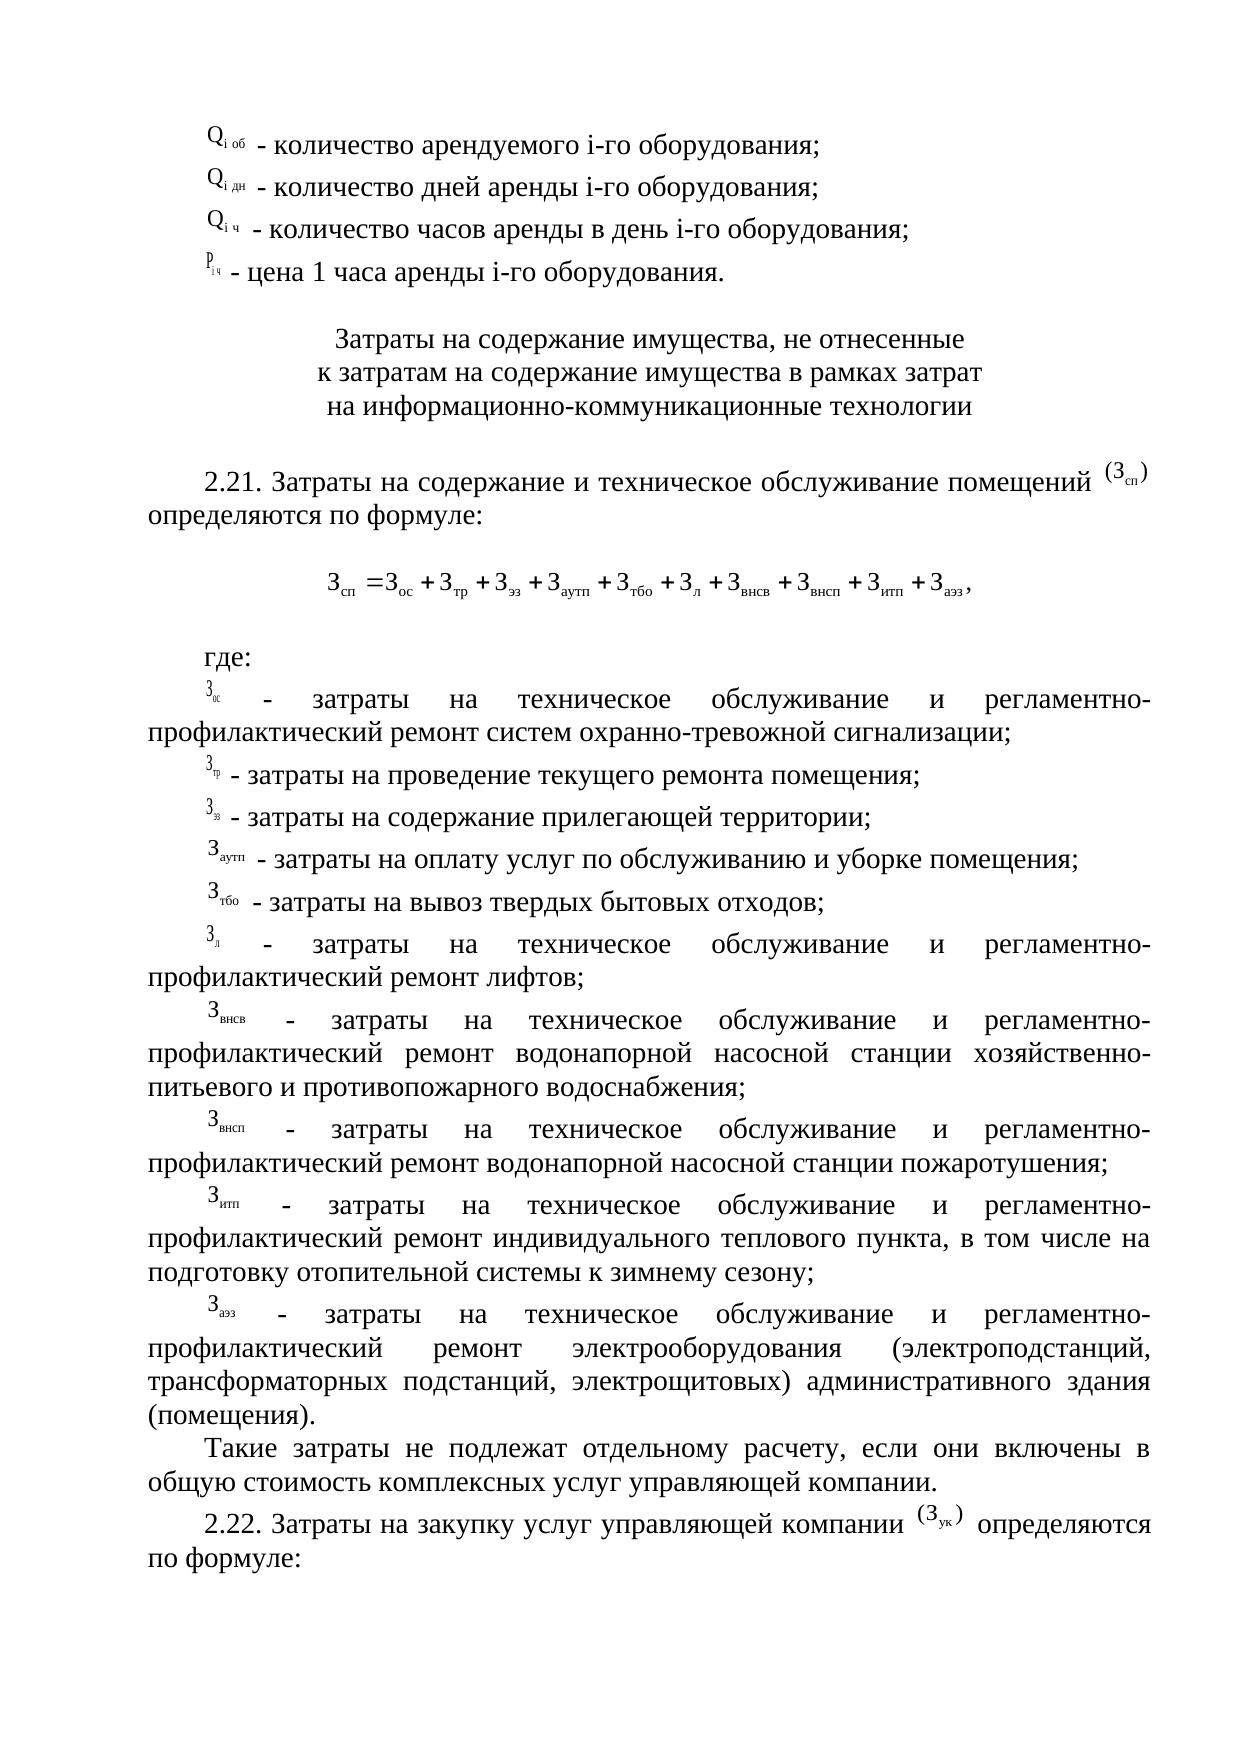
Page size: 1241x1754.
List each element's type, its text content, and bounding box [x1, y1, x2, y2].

text - затраты на техническое обслуживание и регламентно-профилактический ремонт систем охранно-тревожной сигнализации; [148, 672, 1152, 748]
text 2.22. Затраты на закупку услуг управляющей компании определяются по формуле: [148, 1498, 1152, 1573]
text к затратам на содержание имущества в рамках затрат [148, 354, 1152, 388]
text - затраты на содержание прилегающей территории; [148, 790, 1152, 833]
text - затраты на техническое обслуживание и регламентно-профилактический ремонт электрооборудования (электроподстанций, трансформаторных подстанций, электрощитовых) административного здания (помещения). [148, 1288, 1152, 1431]
text - цена 1 часа аренды i-го оборудования. [148, 245, 1152, 287]
text - количество дней аренды i-го оборудования; [148, 160, 1152, 203]
text - затраты на проведение текущего ремонта помещения; [148, 748, 1152, 790]
text Затраты на содержание имущества, не отнесенные [148, 321, 1152, 354]
text - затраты на вывоз твердых бытовых отходов; [148, 875, 1152, 917]
text Такие затраты не подлежат отдельному расчету, если они включены в общую стоимость комплексных услуг управляющей компании. [148, 1431, 1152, 1498]
text - затраты на техническое обслуживание и регламентно-профилактический ремонт водонапорной насосной станции хозяйственно-питьевого и противопожарного водоснабжения; [148, 993, 1152, 1102]
text - затраты на техническое обслуживание и регламентно-профилактический ремонт лифтов; [148, 917, 1152, 993]
text 2.21. Затраты на содержание и техническое обслуживание помещений определяются по формуле: [148, 455, 1152, 531]
text - затраты на техническое обслуживание и регламентно-профилактический ремонт водонапорной насосной станции пожаротушения; [148, 1102, 1152, 1178]
text - затраты на оплату услуг по обслуживанию и уборке помещения; [148, 833, 1152, 875]
text - количество арендуемого i-го оборудования; [148, 118, 1152, 160]
text где: [148, 639, 1152, 672]
text - затраты на техническое обслуживание и регламентно-профилактический ремонт индивидуального теплового пункта, в том числе на подготовку отопительной системы к зимнему сезону; [148, 1178, 1152, 1288]
text - количество часов аренды в день i-го оборудования; [148, 203, 1152, 245]
text на информационно-коммуникационные технологии [148, 388, 1152, 421]
